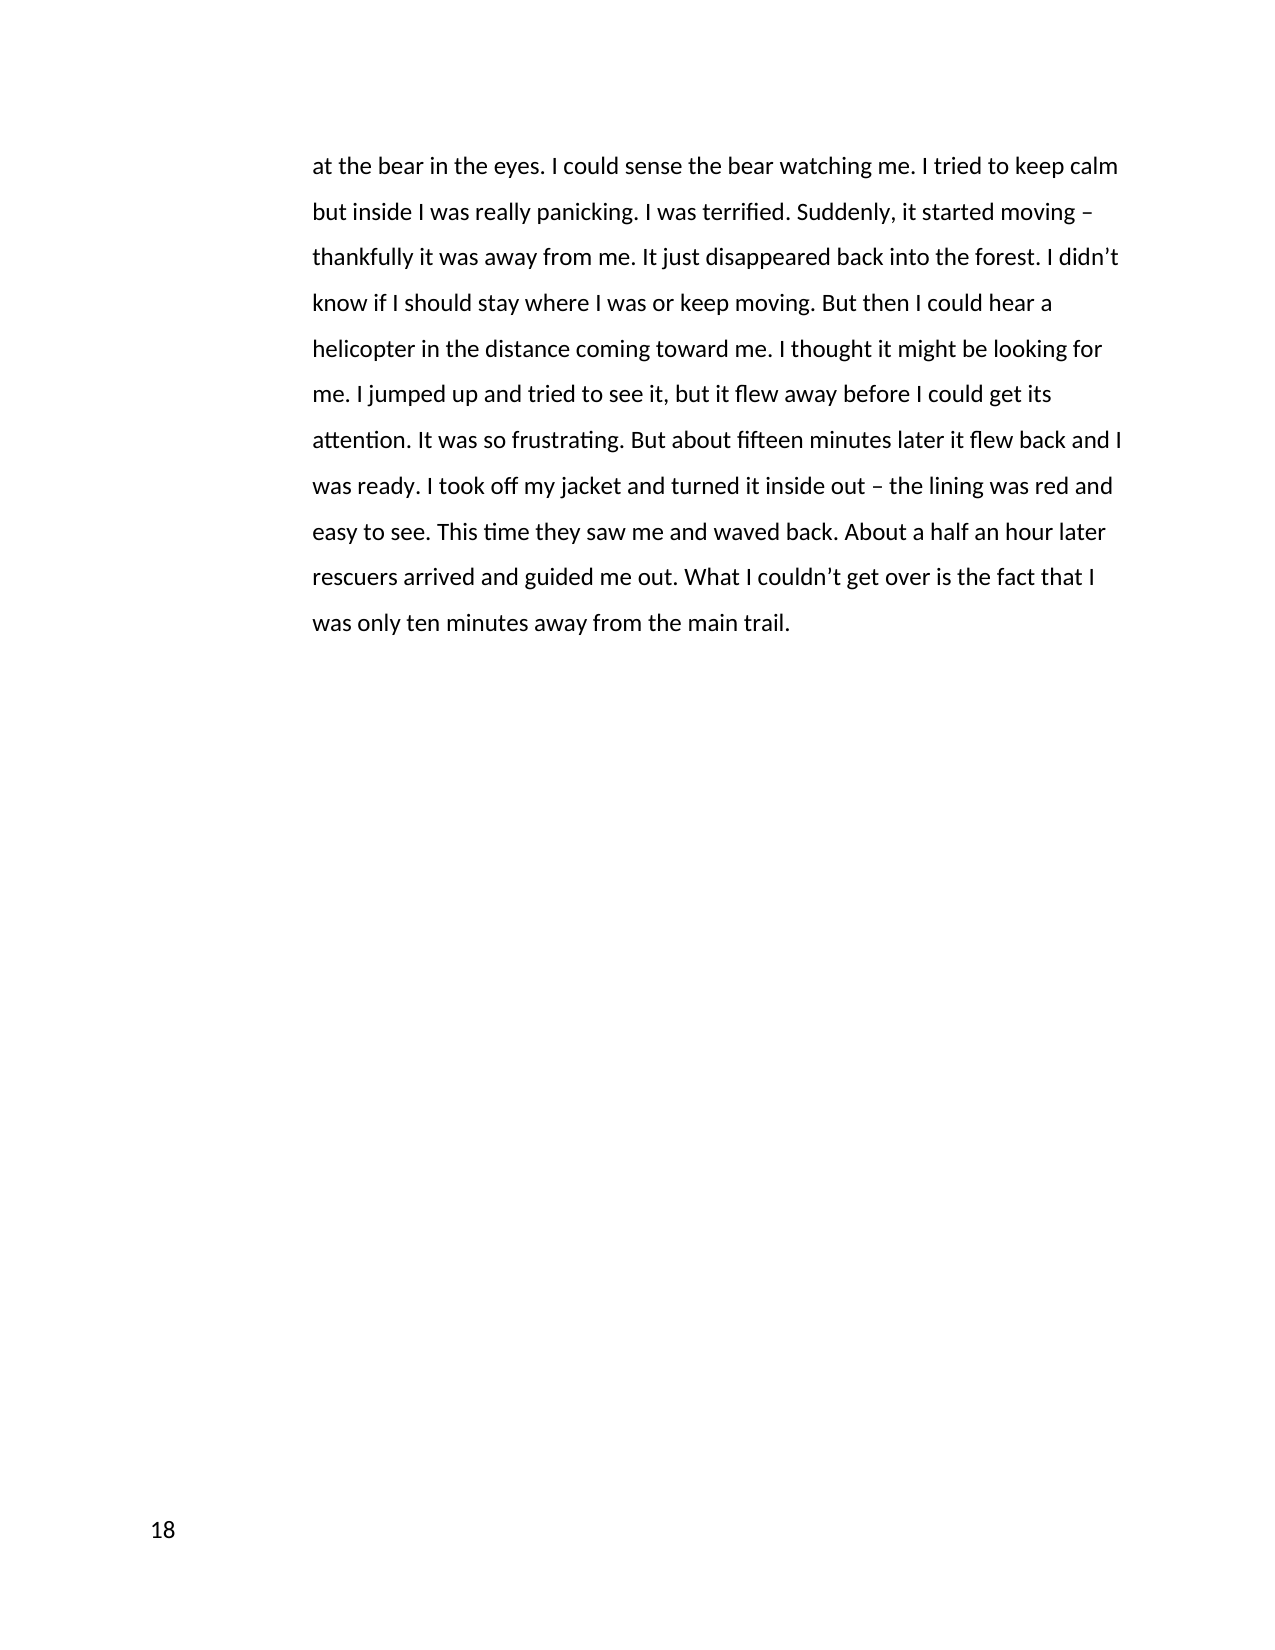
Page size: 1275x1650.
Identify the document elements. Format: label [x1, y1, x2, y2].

text [150, 150, 1125, 638]
